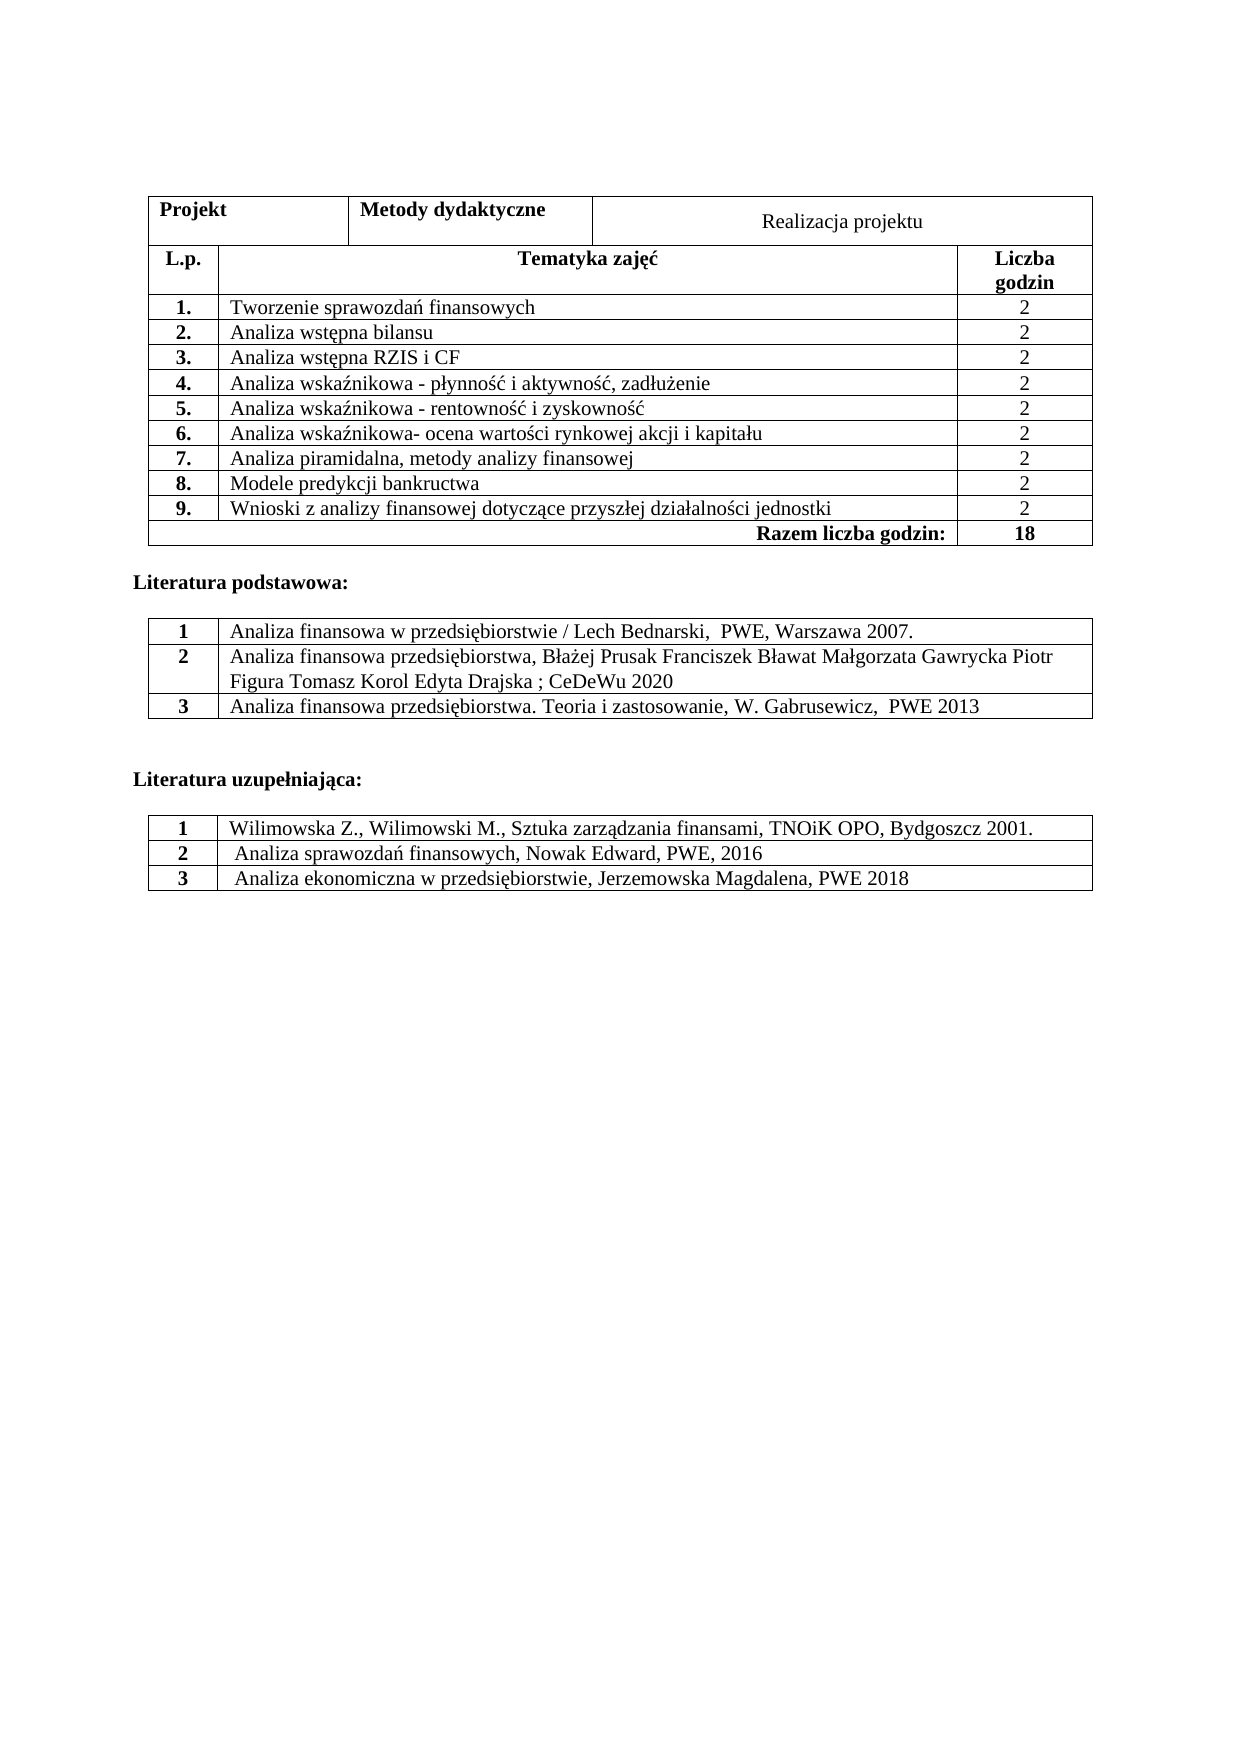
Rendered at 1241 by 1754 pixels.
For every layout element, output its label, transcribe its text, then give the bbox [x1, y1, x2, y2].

table_cell 2 [958, 446, 1092, 470]
table_cell 2 [958, 396, 1092, 419]
table_cell Analiza piramidalna, metody analizy finansowej [219, 446, 957, 470]
table_cell Wnioski z analizy finansowej dotyczące przyszłej działalności jednostki [219, 496, 957, 520]
table_cell 3. [149, 345, 218, 369]
table_cell Analiza wskaźnikowa - płynność i aktywność, zadłużenie [219, 370, 957, 394]
table_cell Analiza wstępna bilansu [219, 320, 957, 344]
table_cell 2 [149, 645, 218, 693]
table_cell 7. [149, 446, 218, 470]
table_header Analiza finansowa w przedsiębiorstwie / Lech Bednarski, PWE, Warszawa 2007. [219, 619, 1092, 643]
table_cell Analiza ekonomiczna w przedsiębiorstwie, Jerzemowska Magdalena, PWE 2018 [218, 866, 1092, 890]
table_header 1 [149, 816, 217, 840]
table_cell Razem liczba godzin: [149, 521, 957, 545]
table_cell L.p. [149, 246, 218, 294]
text Literatura uzupełniająca: [133, 767, 1093, 791]
table_cell Tematyka zajęć [219, 246, 957, 294]
table_cell 9. [149, 496, 218, 520]
table_cell Analiza wskaźnikowa- ocena wartości rynkowej akcji i kapitału [219, 421, 957, 445]
table_cell 3 [149, 866, 217, 890]
table_cell 2 [958, 496, 1092, 520]
text Literatura podstawowa: [133, 570, 1093, 594]
table_cell Liczba godzin [958, 246, 1092, 294]
table_cell Tworzenie sprawozdań finansowych [219, 295, 957, 319]
table_cell 6. [149, 421, 218, 445]
table_cell 2 [958, 471, 1092, 495]
table_cell 2 [958, 421, 1092, 445]
table_header Wilimowska Z., Wilimowski M., Sztuka zarządzania finansami, TNOiK OPO, Bydgoszcz 2001. [218, 816, 1092, 840]
table_header Metody dydaktyczne [349, 197, 592, 245]
table_cell 2 [958, 320, 1092, 344]
table_cell 5. [149, 396, 218, 419]
table_cell Analiza wskaźnikowa - rentowność i zyskowność [219, 396, 957, 419]
table_cell Analiza sprawozdań finansowych, Nowak Edward, PWE, 2016 [218, 841, 1092, 865]
table_header Projekt [149, 197, 348, 245]
table_header 1 [149, 619, 218, 643]
table_cell 18 [958, 521, 1092, 545]
table_cell 3 [149, 694, 218, 718]
table_cell Modele predykcji bankructwa [219, 471, 957, 495]
table_cell 2 [958, 295, 1092, 319]
table_cell 8. [149, 471, 218, 495]
table_cell 2 [958, 345, 1092, 369]
table_cell 2 [958, 370, 1092, 394]
table_cell 4. [149, 370, 218, 394]
table_cell 1. [149, 295, 218, 319]
table_header Realizacja projektu [593, 197, 1092, 245]
table_cell Analiza finansowa przedsiębiorstwa, Błażej Prusak Franciszek Bławat Małgorzata Gawrycka Piotr Figura Tomasz Korol Edyta Drajska ; CeDeWu 2020 [219, 645, 1092, 693]
table_cell Analiza wstępna RZIS i CF [219, 345, 957, 369]
table_cell 2 [149, 841, 217, 865]
table_cell 2. [149, 320, 218, 344]
table_cell Analiza finansowa przedsiębiorstwa. Teoria i zastosowanie, W. Gabrusewicz, PWE 2013 [219, 694, 1092, 718]
